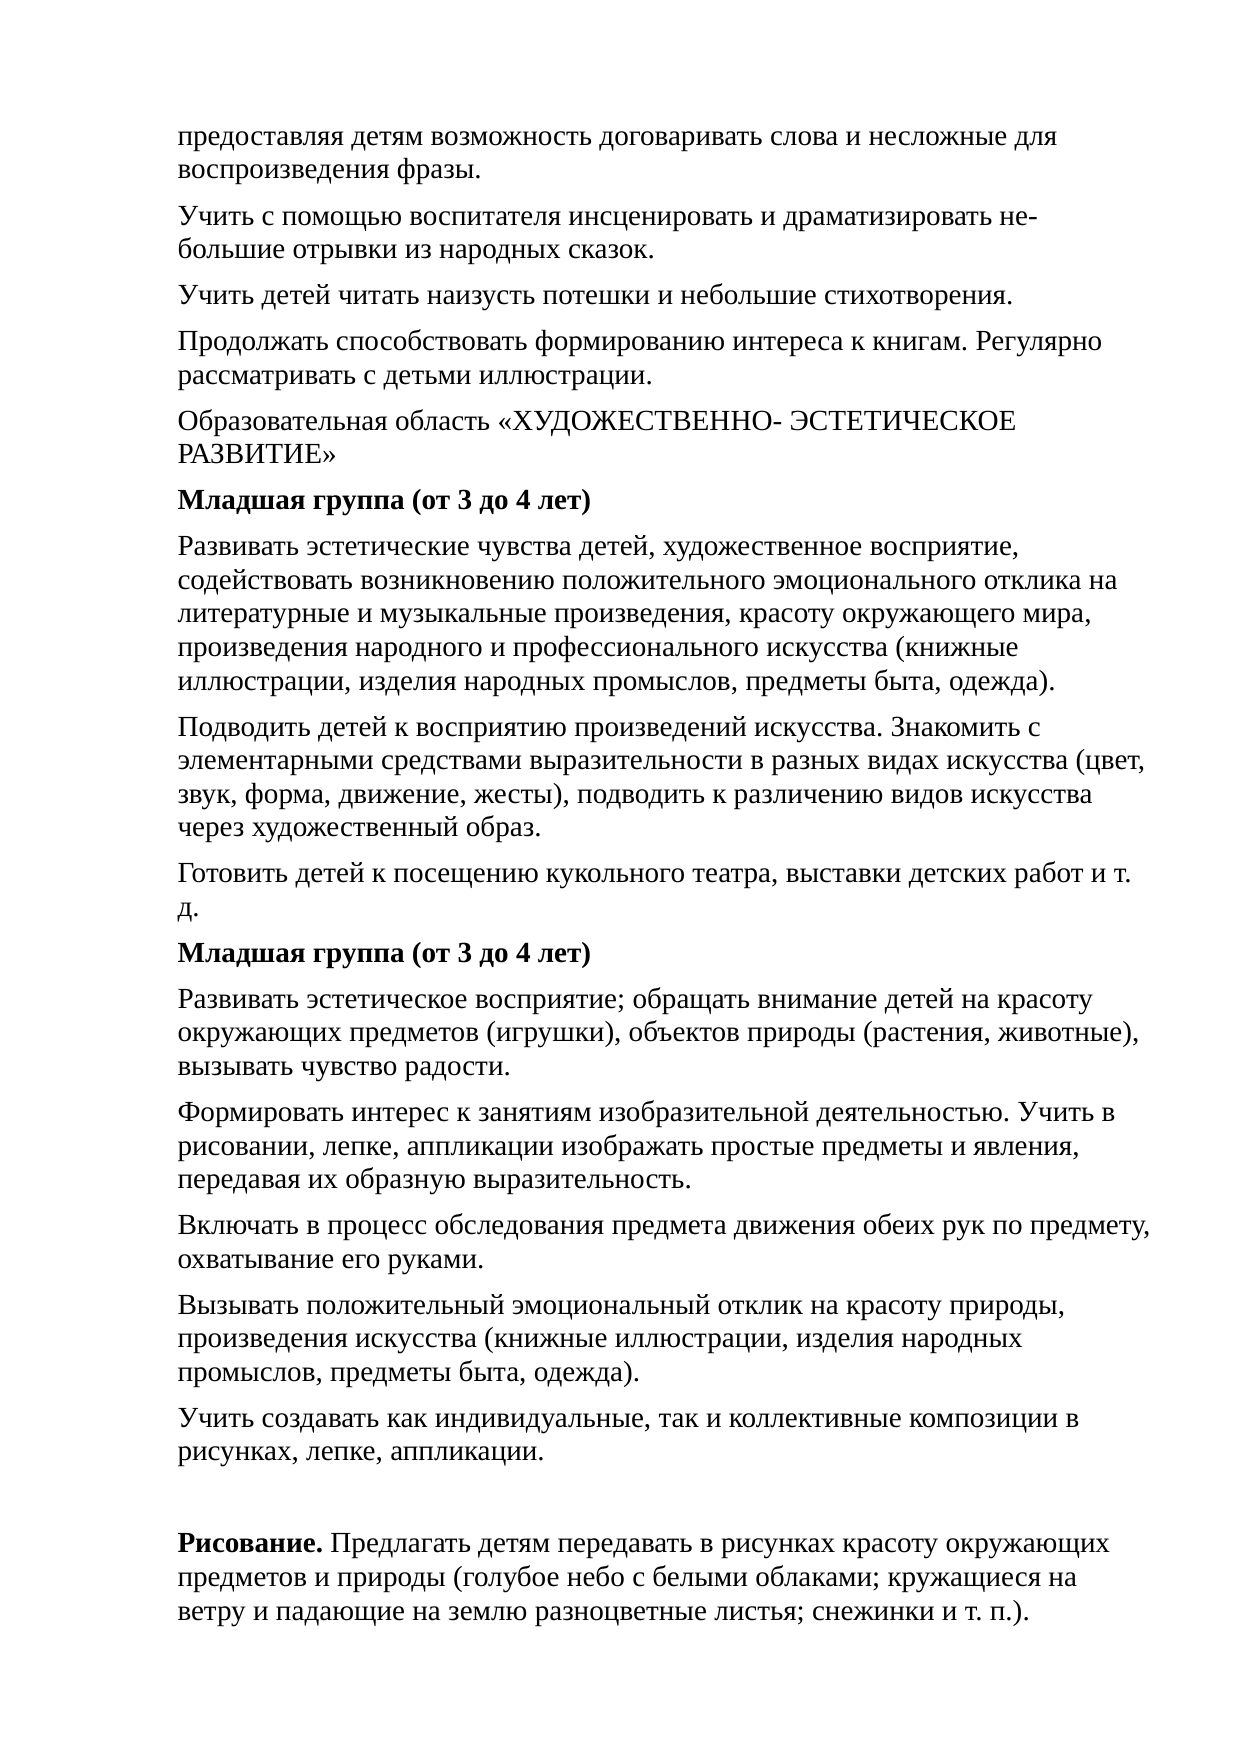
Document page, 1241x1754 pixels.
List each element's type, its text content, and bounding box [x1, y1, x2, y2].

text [177, 118, 1152, 185]
text Учить с помощью воспитателя инсценировать и драматизировать не- большие отрывки из народных сказок. [177, 198, 1152, 265]
text Формировать интерес к занятиям изобразительной деятельностью. Учить в рисовании, лепке, аппликации изображать простые предметы и явления, передавая их образную выразительность. [177, 1094, 1152, 1195]
text Вызывать положительный эмоциональный отклик на красоту природы, произведения искусства (книжные иллюстрации, изделия народных промыслов, предметы быта, одежда). [177, 1287, 1152, 1387]
text Учить детей читать наизусть потешки и небольшие стихотворения. [177, 277, 1152, 311]
text Младшая группа (от 3 до 4 лет) [177, 482, 1152, 516]
text Учить создавать как индивидуальные, так и коллективные композиции в рисунках, лепке, аппликации. [177, 1400, 1152, 1467]
text Образовательная область «ХУДОЖЕСТВЕННО- ЭСТЕТИЧЕСКОЕ РАЗВИТИЕ» [177, 403, 1152, 470]
text Развивать эстетическое восприятие; обращать внимание детей на красоту окружающих предметов (игрушки), объектов природы (растения, животные), вызывать чувство радости. [177, 981, 1152, 1082]
text Подводить детей к восприятию произведений искусства. Знакомить с элементарными средствами выразительности в разных видах искусства (цвет, звук, форма, движение, жесты), подводить к различению видов искусства через художественный образ. [177, 709, 1152, 843]
text Развивать эстетические чувства детей, художественное восприятие, содействовать возникновению положительного эмоционального отклика на литературные и музыкальные произведения, красоту окружающего мира, произведения народного и профессионального искусства (книжные иллюстрации, изделия народных промыслов, предметы быта, одежда). [177, 528, 1152, 696]
text Младшая группа (от 3 до 4 лет) [177, 935, 1152, 968]
text Включать в процесс обследования предмета движения обеих рук по предмету, охватывание его руками. [177, 1207, 1152, 1274]
text Готовить детей к посещению кукольного театра, выставки детских работ и т. д. [177, 855, 1152, 922]
text Продолжать способствовать формированию интереса к книгам. Регулярно рассматривать с детьми иллюстрации. [177, 323, 1152, 390]
text Рисование. Предлагать детям передавать в рисунках красоту окружающих предметов и природы (голубое небо с белыми облаками; кружащиеся на ветру и падающие на землю разноцветные листья; снежинки и т. п.). [177, 1526, 1152, 1626]
